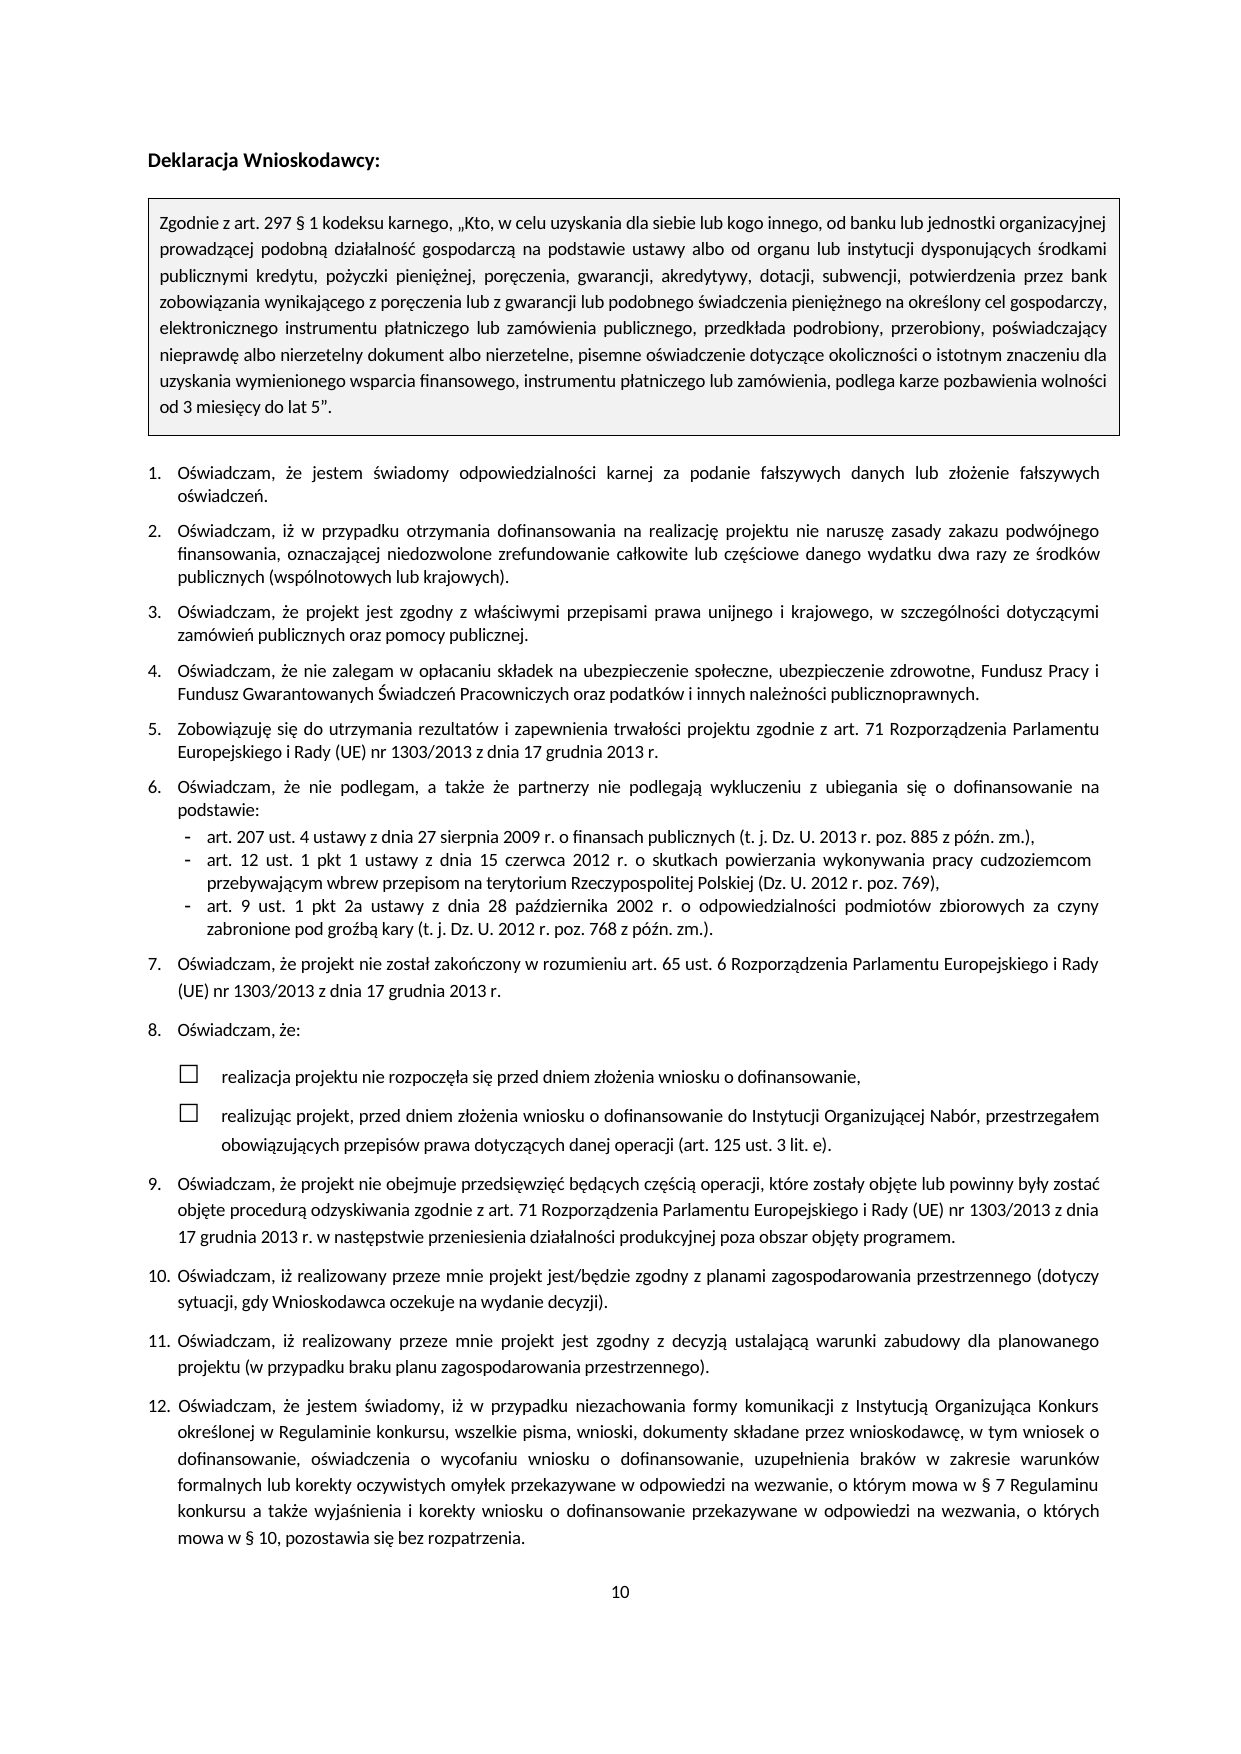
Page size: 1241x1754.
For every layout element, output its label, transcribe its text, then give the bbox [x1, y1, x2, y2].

list Oświadczam, iż w przypadku otrzymania dofinansowania na realizację projektu nie naruszę zasady zakazu podwójnego finansowania, oznaczającej niedozwolone zrefundowanie całkowite lub częściowe danego wydatku dwa razy ze środków publicznych (wspólnotowych lub krajowych). [148, 519, 1100, 588]
list Oświadczam, że nie podlegam, a także że partnerzy nie podlegają wykluczeniu z ubiegania się o dofinansowanie na podstawie: [148, 776, 1100, 821]
text 7. Oświadczam, że projekt nie został zakończony w rozumieniu art. 65 ust. 6 Rozporządzenia Parlamentu Europejskiego i Rady (UE) nr 1303/2013 z dnia 17 grudnia 2013 r. [148, 953, 1100, 1002]
list Oświadczam, że nie zalegam w opłacaniu składek na ubezpieczenie społeczne, ubezpieczenie zdrowotne, Fundusz Pracy i Fundusz Gwarantowanych Świadczeń Pracowniczych oraz podatków i innych należności publicznoprawnych. [148, 659, 1100, 705]
text realizacja projektu nie rozpoczęła się przed dniem złożenia wniosku o dofinansowanie, [177, 1057, 1100, 1091]
list art. 207 ust. 4 ustawy z dnia 27 sierpnia 2009 r. o finansach publicznych (t. j. Dz. U. 2013 r. poz. 885 z późn. zm.), [184, 826, 1093, 848]
list Oświadczam, że jestem świadomy odpowiedzialności karnej za podanie fałszywych danych lub złożenie fałszywych oświadczeń. [148, 461, 1100, 507]
text realizując projekt, przed dniem złożenia wniosku o dofinansowanie do Instytucji Organizującej Nabór, przestrzegałem obowiązujących przepisów prawa dotyczących danej operacji (art. 125 ust. 3 lit. e). [177, 1096, 1100, 1156]
text 9. Oświadczam, że projekt nie obejmuje przedsięwzięć będących częścią operacji, które zostały objęte lub powinny były zostać objęte procedurą odzyskiwania zgodnie z art. 71 Rozporządzenia Parlamentu Europejskiego i Rady (UE) nr 1303/2013 z dnia 17 grudnia 2013 r. w następstwie przeniesienia działalności produkcyjnej poza obszar objęty programem. [148, 1172, 1100, 1248]
text 10. Oświadczam, iż realizowany przeze mnie projekt jest/będzie zgodny z planami zagospodarowania przestrzennego (dotyczy sytuacji, gdy Wnioskodawca oczekuje na wydanie decyzji). [148, 1264, 1100, 1313]
table_header Zgodnie z art. 297 § 1 kodeksu karnego, „Kto, w celu uzyskania dla siebie lub kogo innego, od banku lub jednostki organizacyjnej prowadzącej podobną działalność gospodarczą na podstawie ustawy albo od organu lub instytucji dysponujących środkami publicznymi kredytu, pożyczki pieniężnej, poręczenia, gwarancji, akredytywy, dotacji, subwencji, potwierdzenia przez bank zobowiązania wynikającego z poręczenia lub z gwarancji lub podobnego świadczenia pieniężnego na określony cel gospodarczy, elektronicznego instrumentu płatniczego lub zamówienia publicznego, przedkłada podrobiony, przerobiony, poświadczający nieprawdę albo nierzetelny dokument albo nierzetelne, pisemne oświadczenie dotyczące okoliczności o istotnym znaczeniu dla uzyskania wymienionego wsparcia finansowego, instrumentu płatniczego lub zamówienia, podlega karze pozbawienia wolności od 3 miesięcy do lat 5”. [149, 199, 1119, 435]
list Zobowiązuję się do utrzymania rezultatów i zapewnienia trwałości projektu zgodnie z art. 71 Rozporządzenia Parlamentu Europejskiego i Rady (UE) nr 1303/2013 z dnia 17 grudnia 2013 r. [148, 717, 1100, 763]
text 11. Oświadczam, iż realizowany przeze mnie projekt jest zgodny z decyzją ustalającą warunki zabudowy dla planowanego projektu (w przypadku braku planu zagospodarowania przestrzennego). [148, 1329, 1100, 1378]
list Oświadczam, że projekt jest zgodny z właściwymi przepisami prawa unijnego i krajowego, w szczególności dotyczącymi zamówień publicznych oraz pomocy publicznej. [148, 601, 1100, 646]
list art. 12 ust. 1 pkt 1 ustawy z dnia 15 czerwca 2012 r. o skutkach powierzania wykonywania pracy cudzoziemcom przebywającym wbrew przepisom na terytorium Rzeczypospolitej Polskiej (Dz. U. 2012 r. poz. 769), [184, 848, 1093, 894]
text 12. Oświadczam, że jestem świadomy, iż w przypadku niezachowania formy komunikacji z Instytucją Organizująca Konkurs określonej w Regulaminie konkursu, wszelkie pisma, wnioski, dokumenty składane przez wnioskodawcę, w tym wniosek o dofinansowanie, oświadczenia o wycofaniu wniosku o dofinansowanie, uzupełnienia braków w zakresie warunków formalnych lub korekty oczywistych omyłek przekazywane w odpowiedzi na wezwanie, o którym mowa w § 7 Regulaminu konkursu a także wyjaśnienia i korekty wniosku o dofinansowanie przekazywane w odpowiedzi na wezwania, o których mowa w § 10, pozostawia się bez rozpatrzenia. [148, 1394, 1100, 1549]
text 8. Oświadczam, że: [148, 1018, 1100, 1041]
text Deklaracja Wnioskodawcy: [148, 148, 1093, 173]
list art. 9 ust. 1 pkt 2a ustawy z dnia 28 października 2002 r. o odpowiedzialności podmiotów zbiorowych za czyny zabronione pod groźbą kary (t. j. Dz. U. 2012 r. poz. 768 z późn. zm.). [184, 894, 1100, 940]
